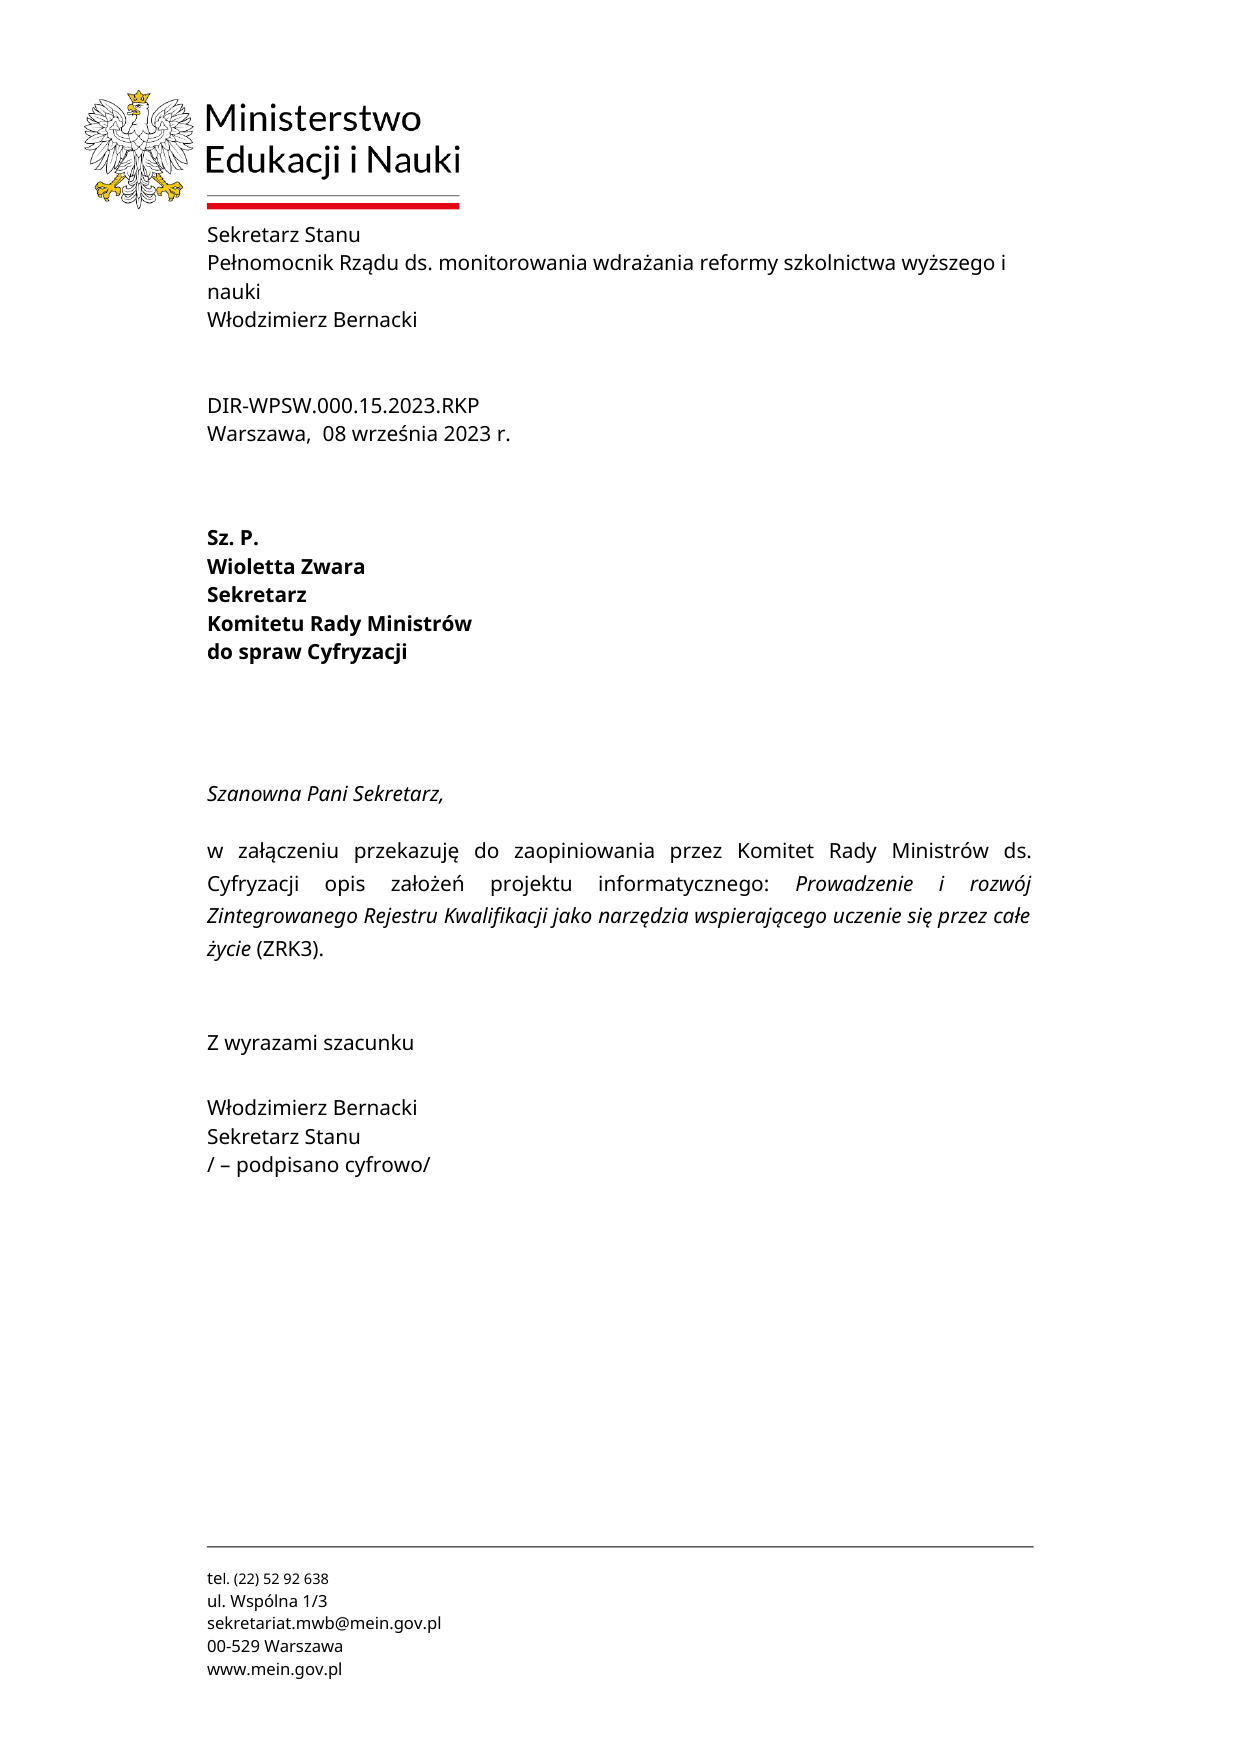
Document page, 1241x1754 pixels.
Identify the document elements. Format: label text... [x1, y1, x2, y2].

text Pełnomocnik Rządu ds. monitorowania wdrażania reformy szkolnictwa wyższego i nauki [207, 248, 1033, 305]
text Sekretarz Stanu / – podpisano cyfrowo/ [207, 1122, 1033, 1179]
text Warszawa, 08 września 2023 r. [207, 419, 1033, 448]
text Z wyrazami szacunku [207, 1028, 1033, 1056]
picture [75, 81, 472, 216]
text Włodzimierz Bernacki [207, 305, 1033, 334]
text do spraw Cyfryzacji [207, 637, 1033, 666]
text Sekretarz Stanu [207, 220, 1033, 248]
text Wioletta Zwara [207, 552, 1033, 580]
text Szanowna Pani Sekretarz, [207, 779, 1033, 808]
text w załączeniu przekazuję do zaopiniowania przez Komitet Rady Ministrów ds. Cyfryzacji opis założeń projektu informatycznego: Prowadzenie i rozwój Zintegrowanego Rejestru Kwalifikacji jako narzędzia wspierającego uczenie się przez całe życie (ZRK3). [207, 836, 1033, 962]
text Komitetu Rady Ministrów [207, 609, 1033, 637]
text Włodzimierz Bernacki [207, 1093, 1033, 1122]
text Sekretarz [207, 580, 1033, 609]
text Sz. P. [207, 523, 1033, 552]
text DIR-WPSW.000.15.2023.RKP [207, 391, 1033, 419]
